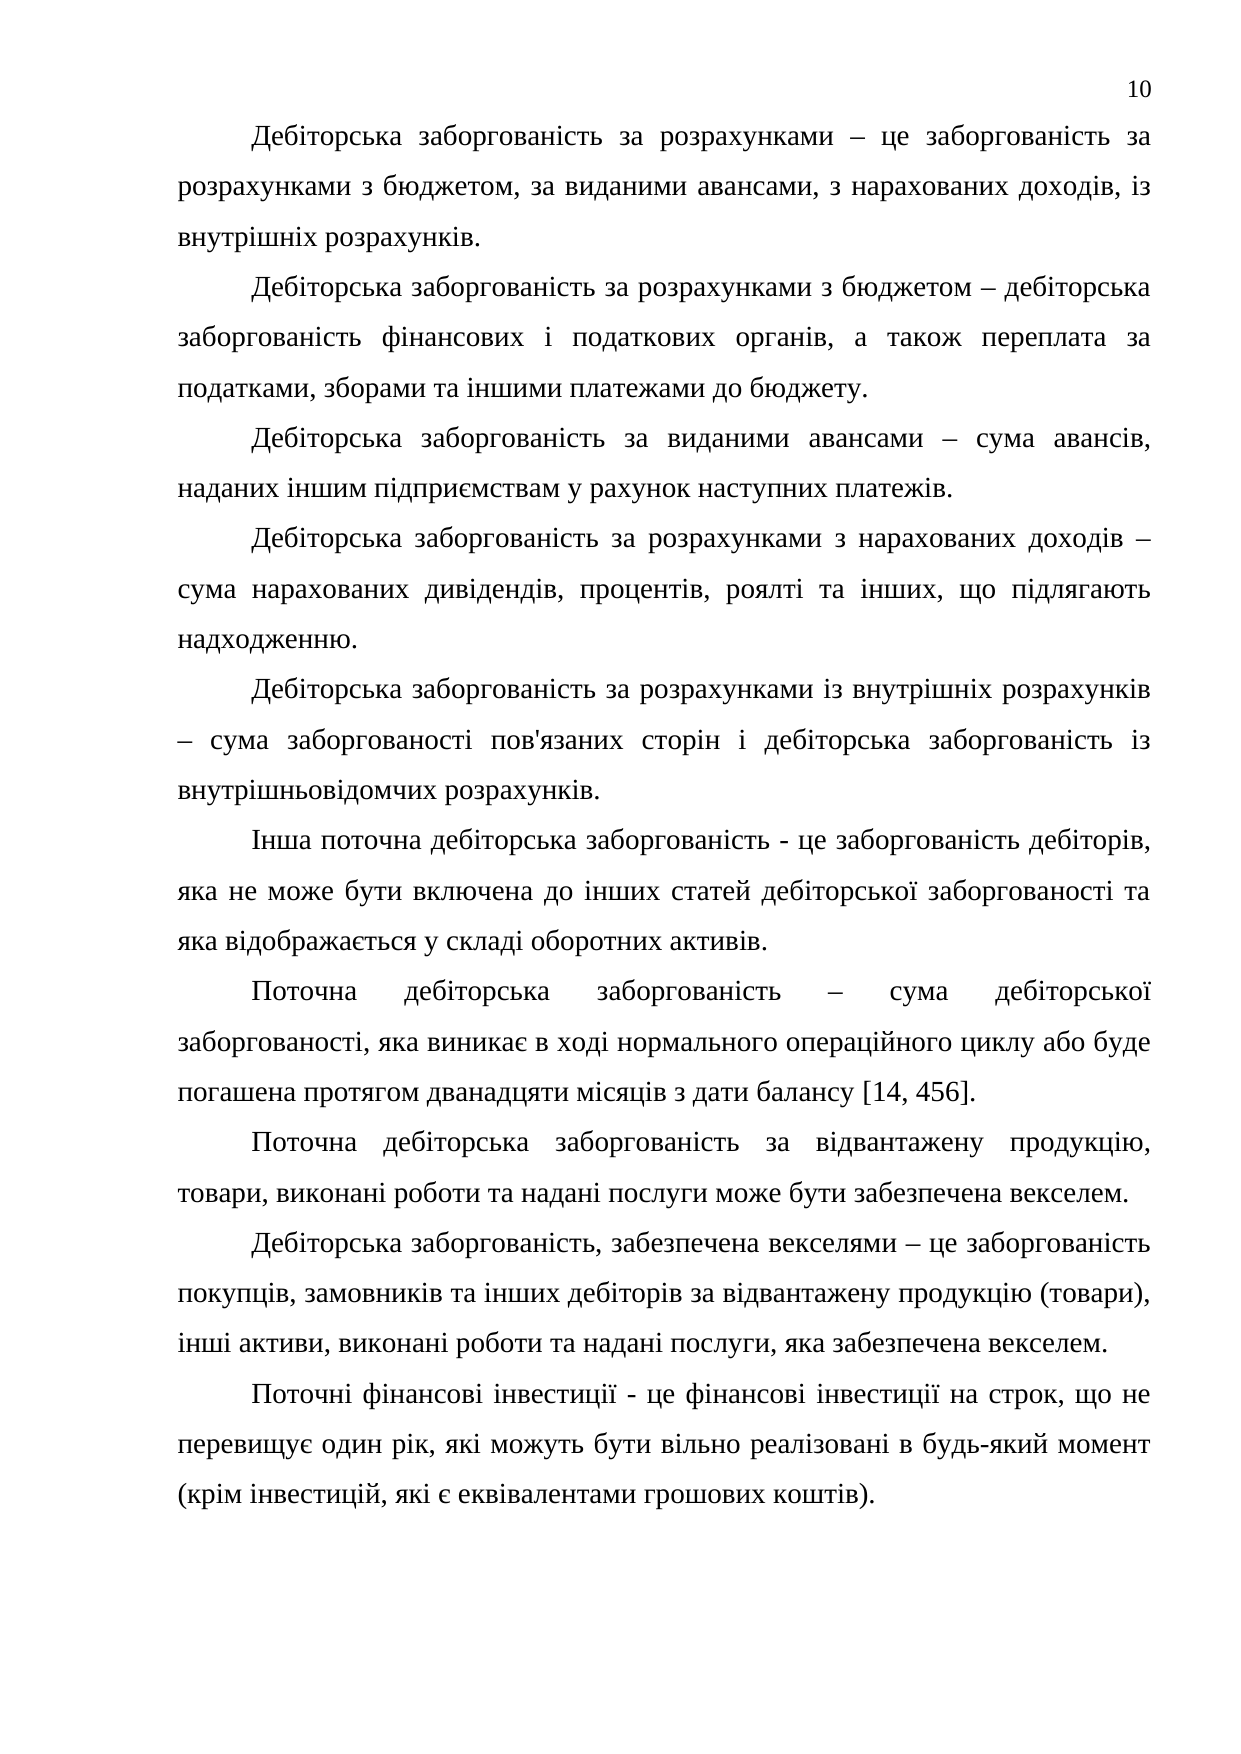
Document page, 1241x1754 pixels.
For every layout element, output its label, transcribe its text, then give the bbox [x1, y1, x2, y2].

text Дебіторська заборгованість за розрахунками з бюджетом – дебіторська заборгованість фінансових і податкових органів, а також переплата за податками, зборами та іншими платежами до бюджету. [177, 269, 1152, 403]
text Поточна дебіторська заборгованість – сума дебіторської заборгованості, яка виникає в ході нормального операційного циклу або буде погашена протягом дванадцяти місяців з дати балансу [14, 456]. [177, 973, 1152, 1108]
text Поточні фінансові інвестиції - це фінансові інвестиції на строк, що не перевищує один рік, які можуть бути вільно реалізовані в будь-який момент (крім інвестицій, які є еквівалентами грошових коштів). [177, 1376, 1152, 1510]
text Інша поточна дебіторська заборгованість - це заборгованість дебіторів, яка не може бути включена до інших статей дебіторської заборгованості та яка відображається у складі оборотних активів. [177, 822, 1152, 957]
text Дебіторська заборгованість за виданими авансами – сума авансів, наданих іншим підприємствам у рахунок наступних платежів. [177, 420, 1152, 504]
text Дебіторська заборгованість за розрахунками – це заборгованість за розрахунками з бюджетом, за виданими авансами, з нарахованих доходів, із внутрішніх розрахунків. [177, 118, 1152, 252]
text Поточна дебіторська заборгованість за відвантажену продукцію, товари, виконані роботи та надані послуги може бути забезпечена векселем. [177, 1124, 1152, 1208]
text Дебіторська заборгованість, забезпечена векселями – це заборгованість покупців, замовників та інших дебіторів за відвантажену продукцію (товари), інші активи, виконані роботи та надані послуги, яка забезпечена векселем. [177, 1225, 1152, 1359]
text Дебіторська заборгованість за розрахунками із внутрішніх розрахунків – сума заборгованості пов'язаних сторін і дебіторська заборгованість із внутрішньовідомчих розрахунків. [177, 672, 1152, 806]
text Дебіторська заборгованість за розрахунками з нарахованих доходів – сума нарахованих дивідендів, процентів, роялті та інших, що підлягають надходженню. [177, 521, 1152, 655]
